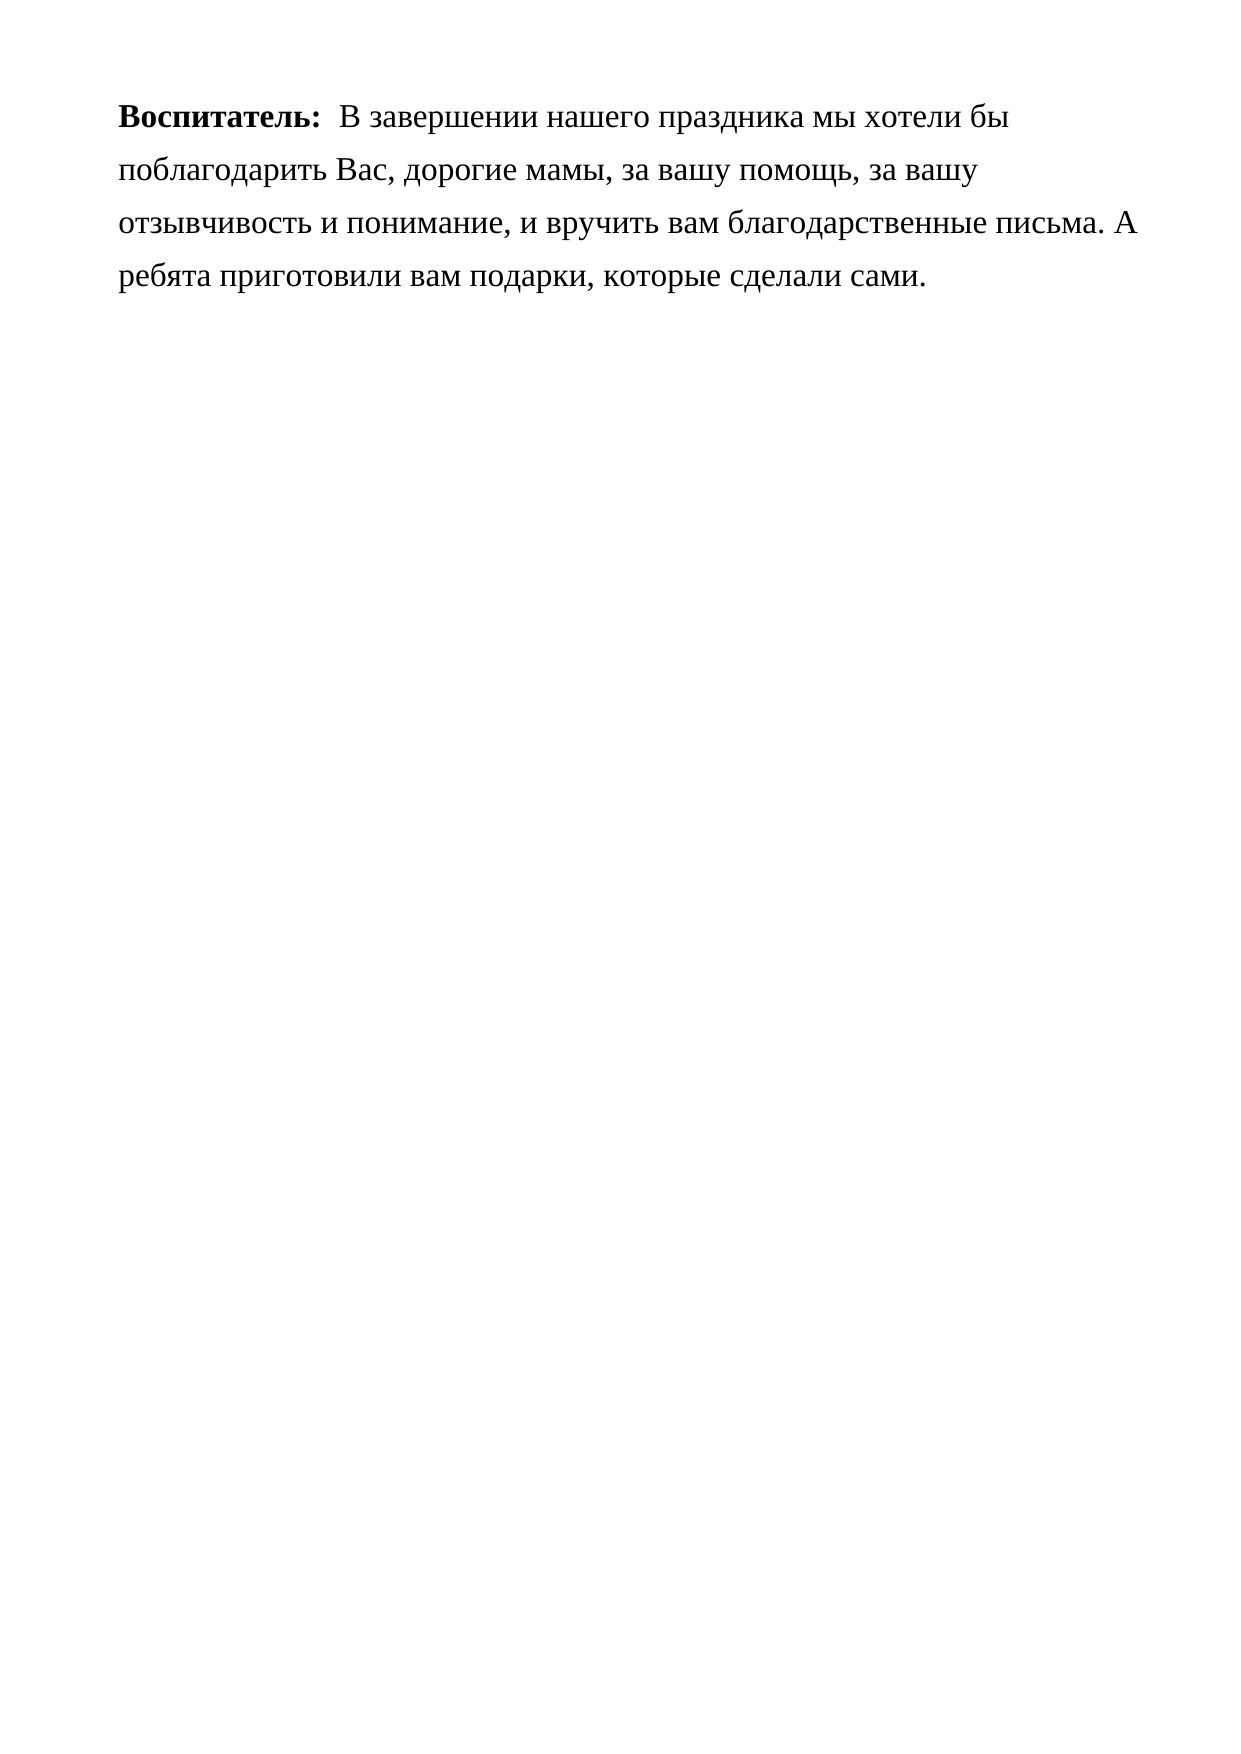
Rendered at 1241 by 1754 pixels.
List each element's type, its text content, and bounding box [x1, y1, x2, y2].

text Воспитатель: В завершении нашего праздника мы хотели бы поблагодарить Вас, дорогие мамы, за вашу помощь, за вашу отзывчивость и понимание, и вручить вам благодарственные письма. А ребята приготовили вам подарки, которые сделали сами. [118, 89, 1152, 301]
